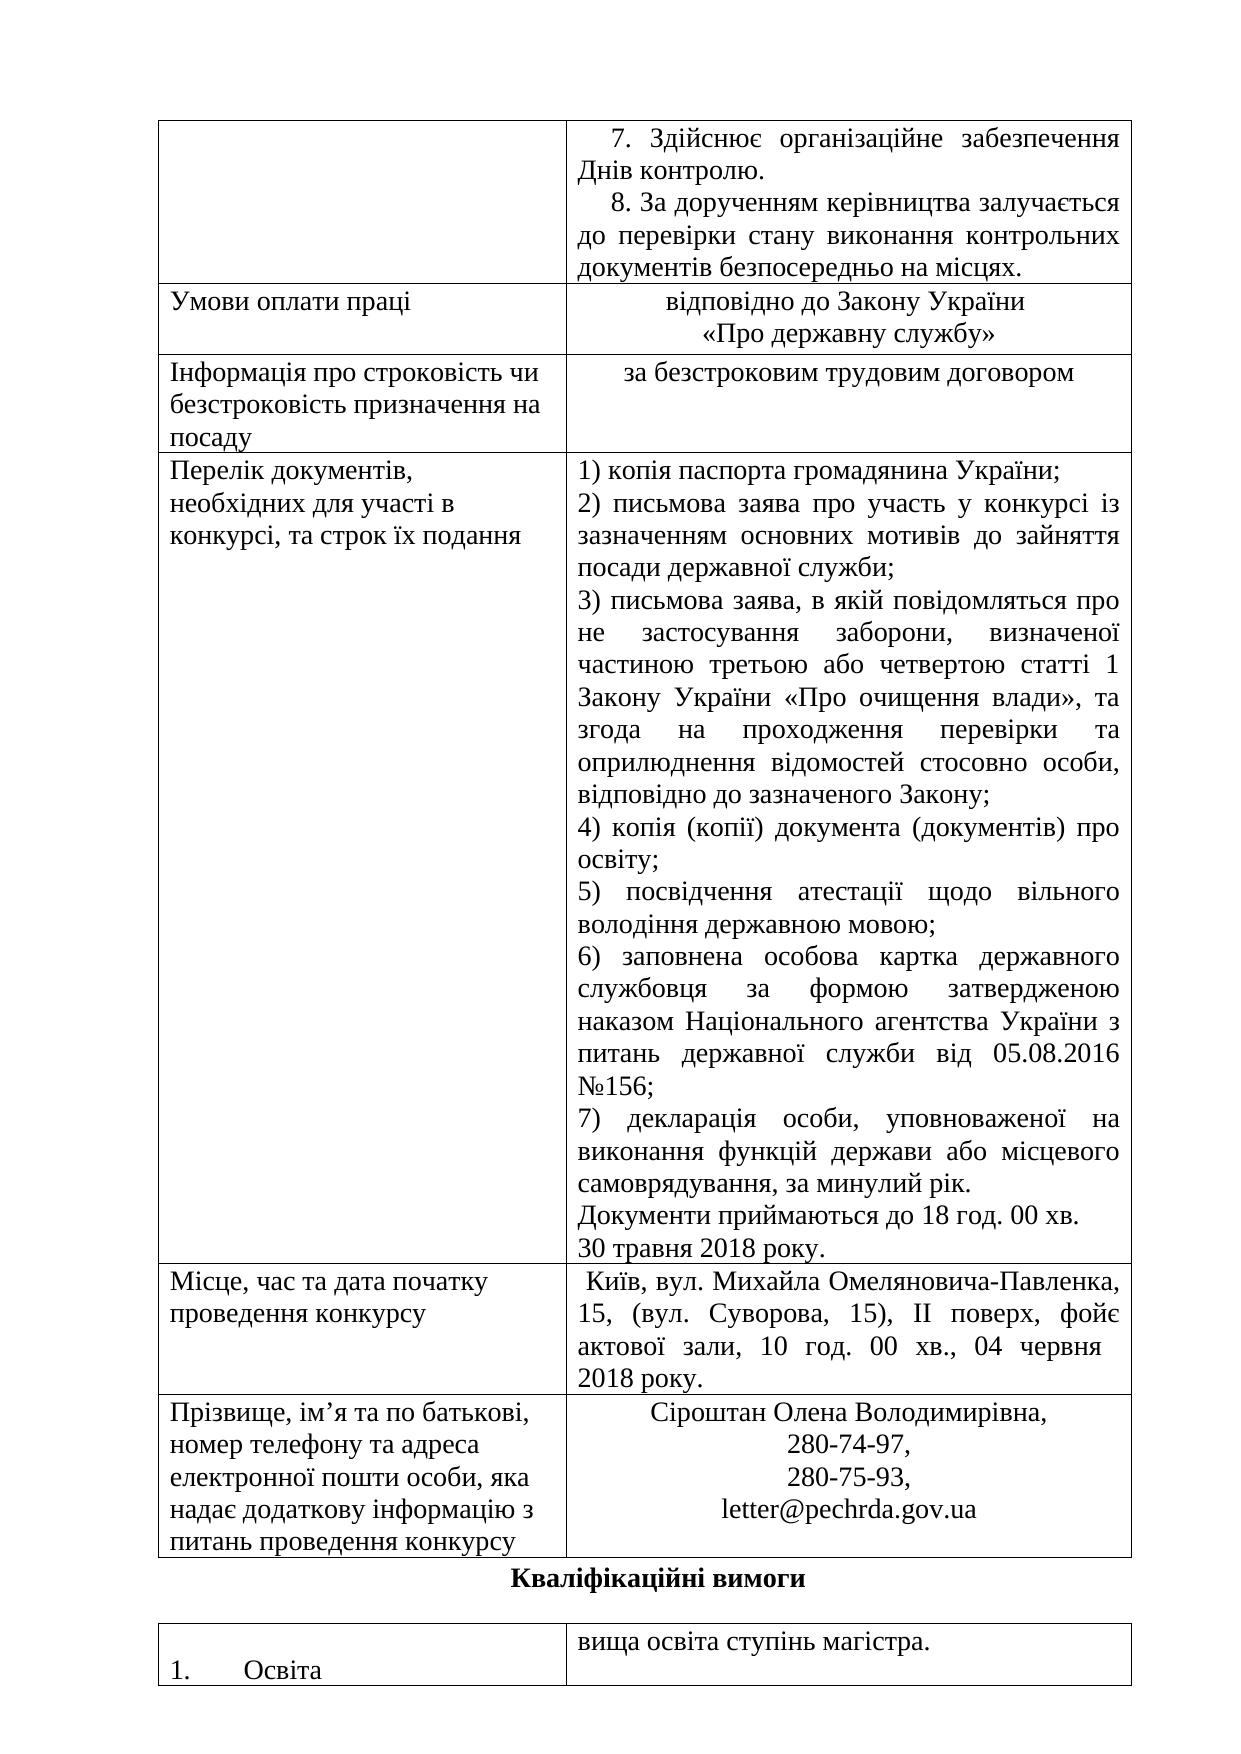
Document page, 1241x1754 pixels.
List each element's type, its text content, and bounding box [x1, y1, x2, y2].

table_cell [156, 1560, 1160, 1695]
table_header Загальні умови [156, 118, 1160, 1559]
